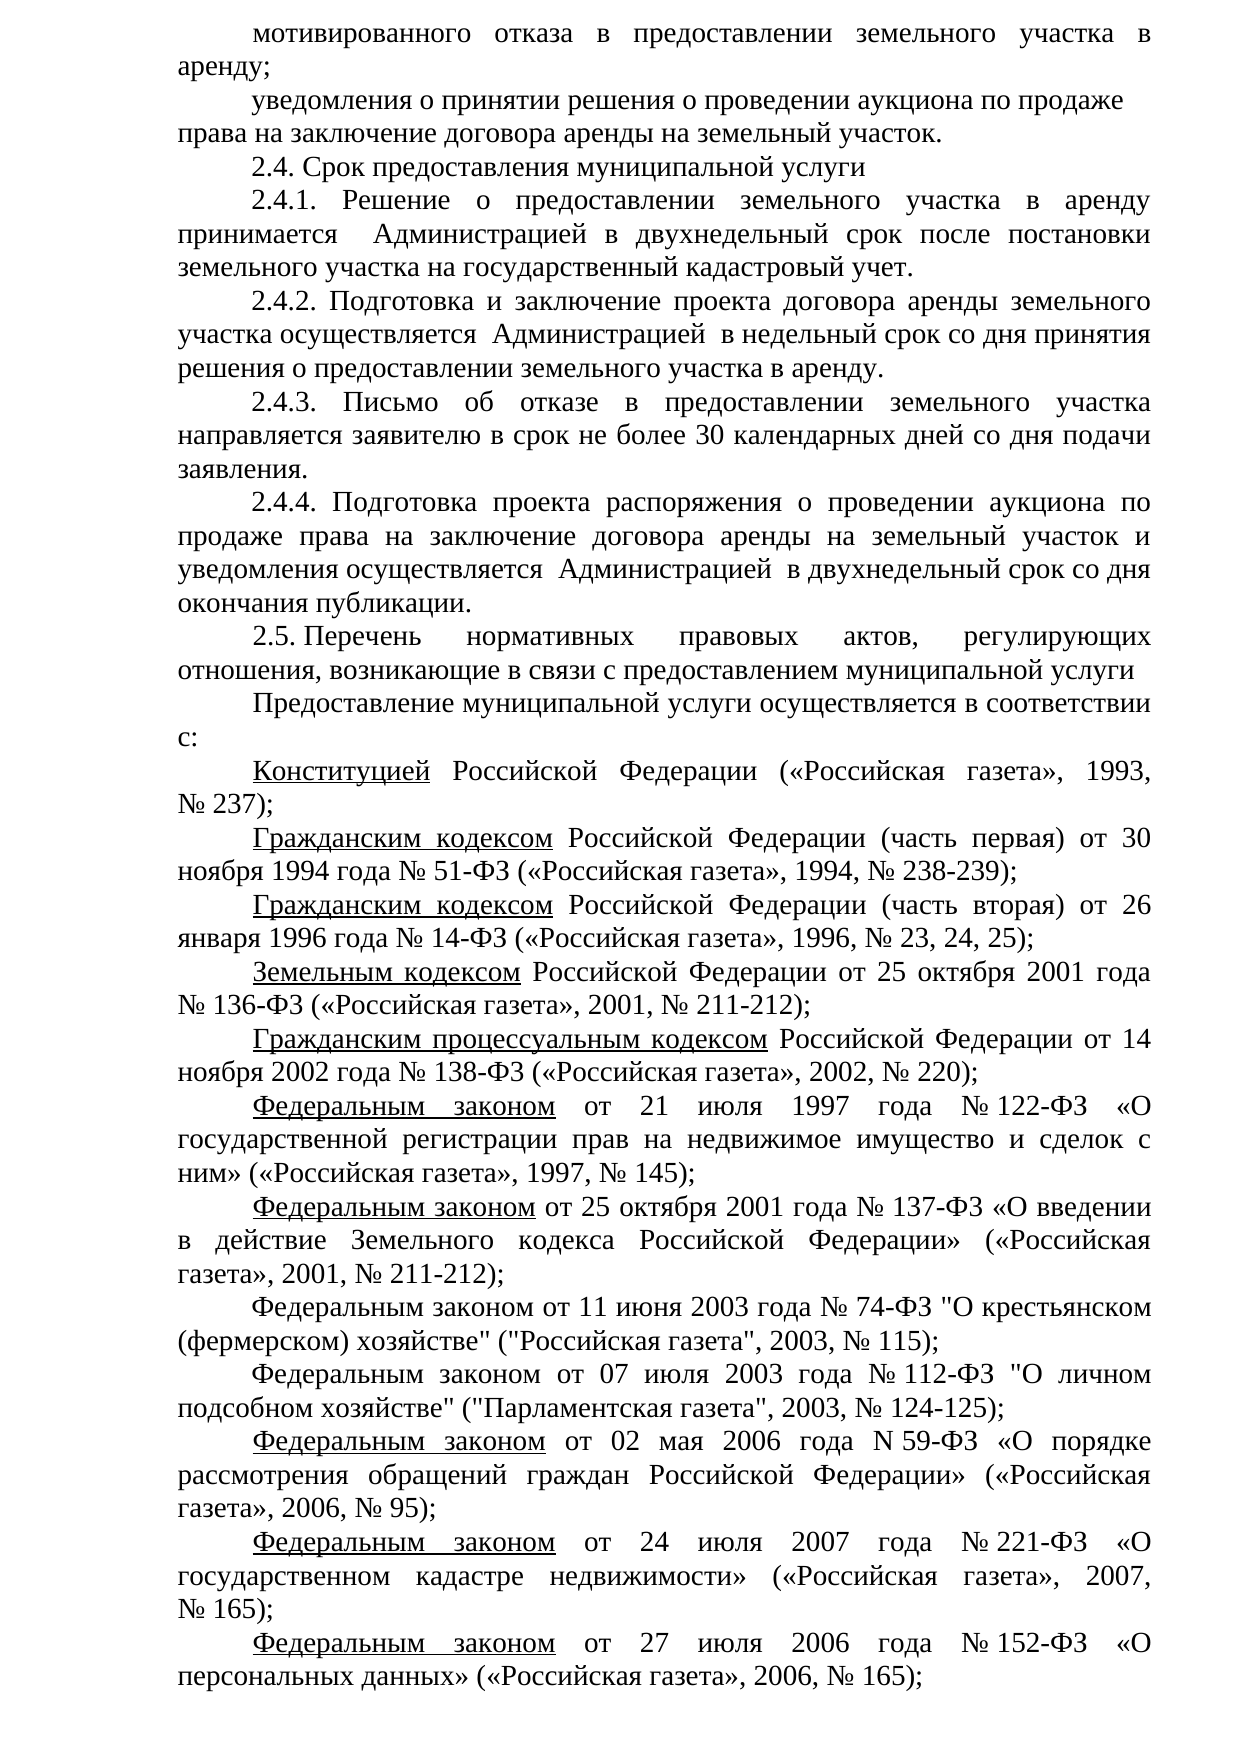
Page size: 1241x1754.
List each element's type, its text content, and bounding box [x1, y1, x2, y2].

text Федеральным законом от 27 июля 2006 года № 152-ФЗ «О персональных данных» («Российская газета», 2006, № 165); [177, 1625, 1152, 1692]
text уведомления о принятии решения о проведении аукциона по продаже права на заключение договора аренды на земельный участок. [177, 82, 1152, 149]
text 2.4.1. Решение о предоставлении земельного участка в аренду принимается Администрацией в двухнедельный срок после постановки земельного участка на государственный кадастровый учет. [177, 182, 1152, 283]
text Земельным кодексом Российской Федерации от 25 октября 2001 года № 136-Ф3 («Российская газета», 2001, № 211-212); [177, 954, 1152, 1021]
text Федеральным законом от 25 октября 2001 года № 137-Ф3 «О введении в действие Земельного кодекса Российской Федерации» («Российская газета», 2001, № 211-212); [177, 1189, 1152, 1289]
text 2.5. Перечень нормативных правовых актов, регулирующих отношения, возникающие в связи с предоставлением муниципальной услуги [177, 618, 1152, 686]
text мотивированного отказа в предоставлении земельного участка в аренду; [177, 15, 1152, 82]
text Федеральным законом от 21 июля 1997 года № 122-ФЗ «О государственной регистрации прав на недвижимое имущество и сделок с ним» («Российская газета», 1997, № 145); [177, 1088, 1152, 1189]
text Федеральным законом от 07 июля 2003 года № 112-ФЗ "О личном подсобном хозяйстве" ("Парламентская газета", 2003, № 124-125); [177, 1356, 1152, 1423]
text Гражданским кодексом Российской Федерации (часть вторая) от 26 января 1996 года № 14-ФЗ («Российская газета», 1996, № 23, 24, 25); [177, 887, 1152, 954]
text Конституцией Российской Федерации («Российская газета», 1993, № 237); [177, 753, 1152, 820]
text 2.4.4. Подготовка проекта распоряжения о проведении аукциона по продаже права на заключение договора аренды на земельный участок и уведомления осуществляется Администрацией в двухнедельный срок со дня окончания публикации. [177, 484, 1152, 618]
text Федеральным законом от 24 июля 2007 года № 221-ФЗ «О государственном кадастре недвижимости» («Российская газета», 2007, № 165); [177, 1524, 1152, 1625]
text Гражданским процессуальным кодексом Российской Федерации от 14 ноября 2002 года № 138-Ф3 («Российская газета», 2002, № 220); [177, 1021, 1152, 1088]
text Федеральным законом от 11 июня 2003 года № 74-ФЗ "О крестьянском (фермерском) хозяйстве" ("Российская газета", 2003, № 115); [177, 1289, 1152, 1356]
text Предоставление муниципальной услуги осуществляется в соответствии с: [177, 686, 1152, 753]
text 2.4.3. Письмо об отказе в предоставлении земельного участка направляется заявителю в срок не более 30 календарных дней со дня подачи заявления. [177, 384, 1152, 484]
text Федеральным законом от 02 мая 2006 года N 59-ФЗ «О порядке рассмотрения обращений граждан Российской Федерации» («Российская газета», 2006, № 95); [177, 1423, 1152, 1524]
text 2.4. Срок предоставления муниципальной услуги [177, 149, 1152, 182]
text 2.4.2. Подготовка и заключение проекта договора аренды земельного участка осуществляется Администрацией в недельный срок со дня принятия решения о предоставлении земельного участка в аренду. [177, 283, 1152, 384]
text Гражданским кодексом Российской Федерации (часть первая) от 30 ноября 1994 года № 51-ФЗ («Российская газета», 1994, № 238-239); [177, 820, 1152, 887]
